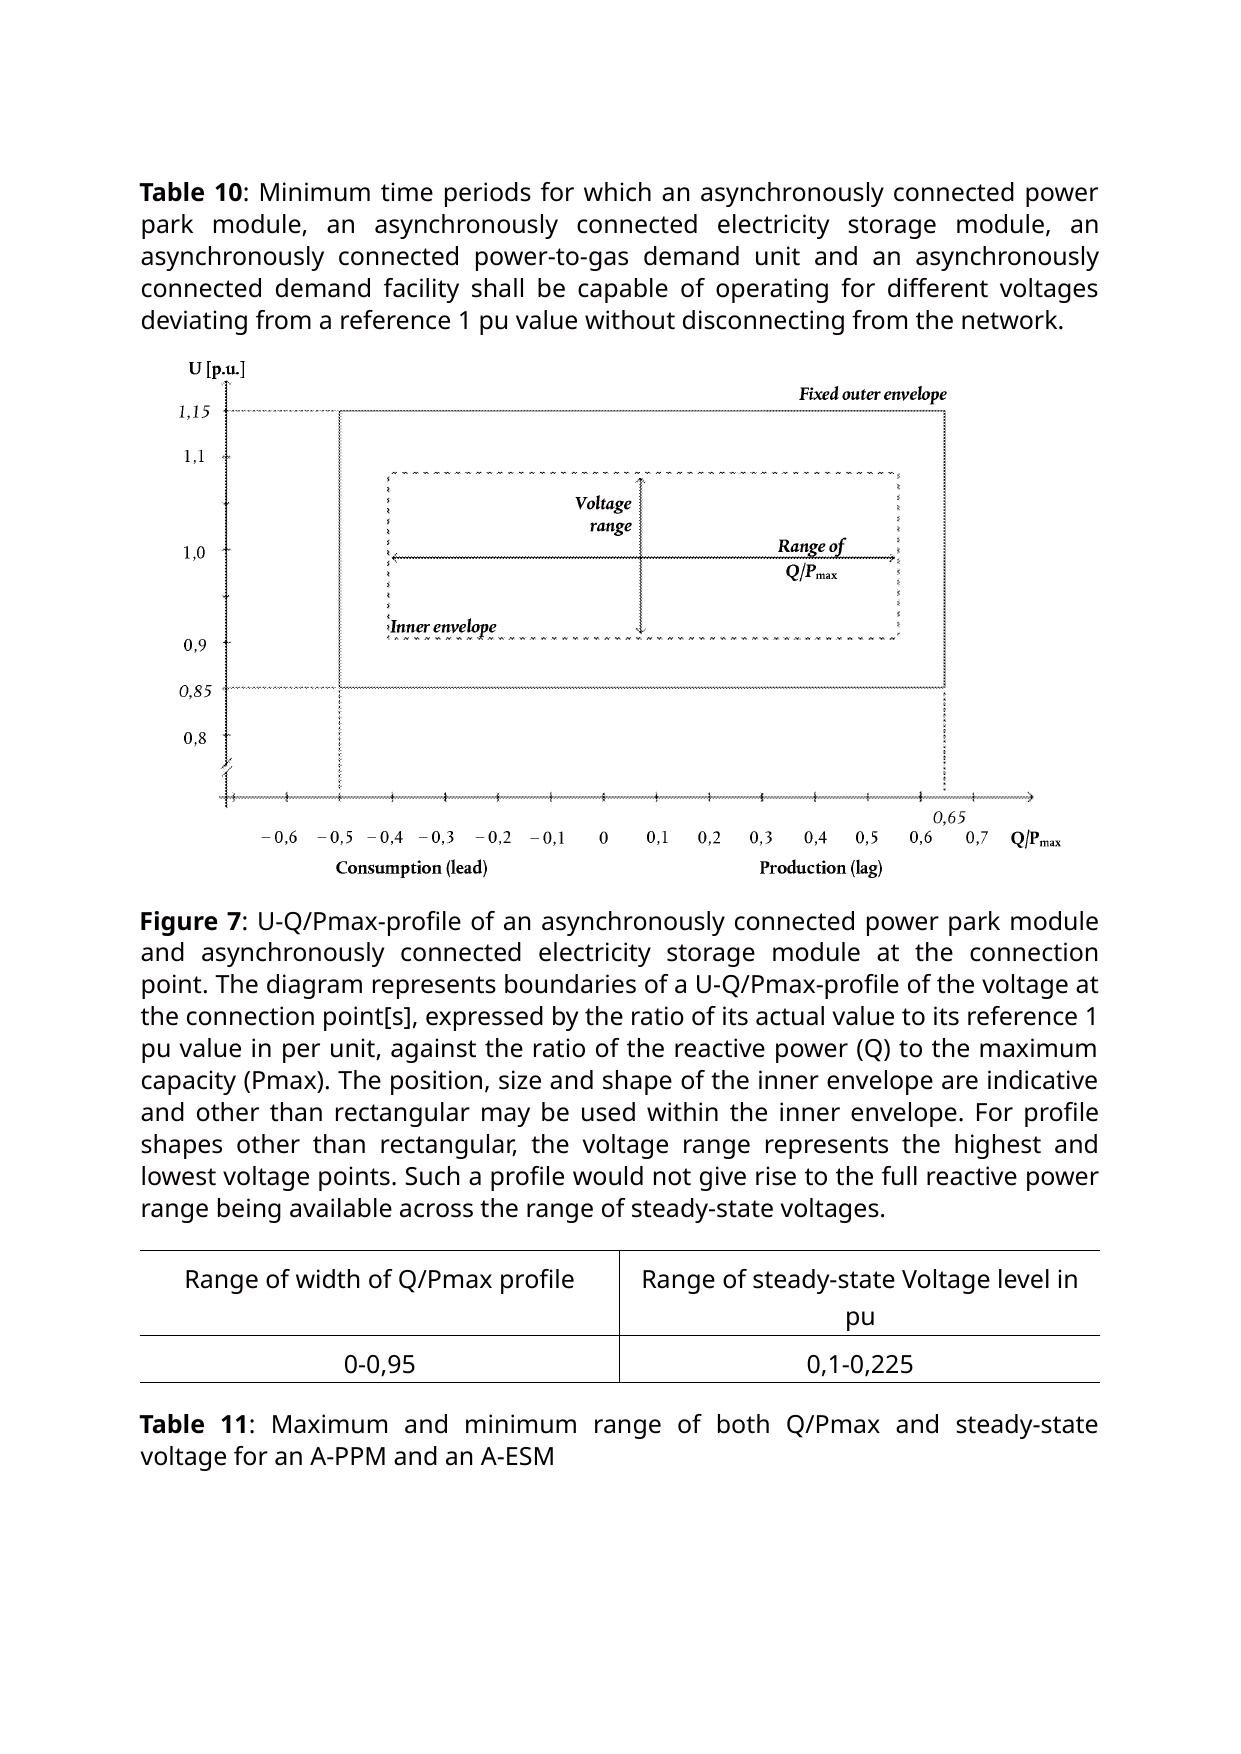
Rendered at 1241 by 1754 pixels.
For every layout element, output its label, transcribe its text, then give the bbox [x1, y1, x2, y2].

table_cell 0,1-0,225 [620, 1336, 1100, 1382]
table_header Range of width of Q/Pmax profile [140, 1251, 619, 1334]
text Table 10: Minimum time periods for which an asynchronously connected power park module, an asynchronously connected electricity storage module, an asynchronously connected power-to-gas demand unit and an asynchronously connected demand facility shall be capable of operating for different voltages deviating from a reference 1 pu value without disconnecting from the network. [139, 176, 1100, 337]
table_cell 0-0,95 [140, 1336, 619, 1382]
text Figure 7: U-Q/Pmax-profile of an asynchronously connected power park module and asynchronously connected electricity storage module at the connection point. The diagram represents boundaries of a U-Q/Pmax-profile of the voltage at the connection point[s], expressed by the ratio of its actual value to its reference 1 pu value in per unit, against the ratio of the reactive power (Q) to the maximum capacity (Pmax). The position, size and shape of the inner envelope are indicative and other than rectangular may be used within the inner envelope. For profile shapes other than rectangular, the voltage range represents the highest and lowest voltage points. Such a profile would not give rise to the full reactive power range being available across the range of steady-state voltages. [139, 904, 1100, 1225]
text Table 11: Maximum and minimum range of both Q/Pmax and steady-state voltage for an A-PPM and an A-ESM [139, 1408, 1100, 1472]
picture [179, 361, 1061, 878]
table_header Range of steady-state Voltage level in pu [620, 1251, 1100, 1334]
